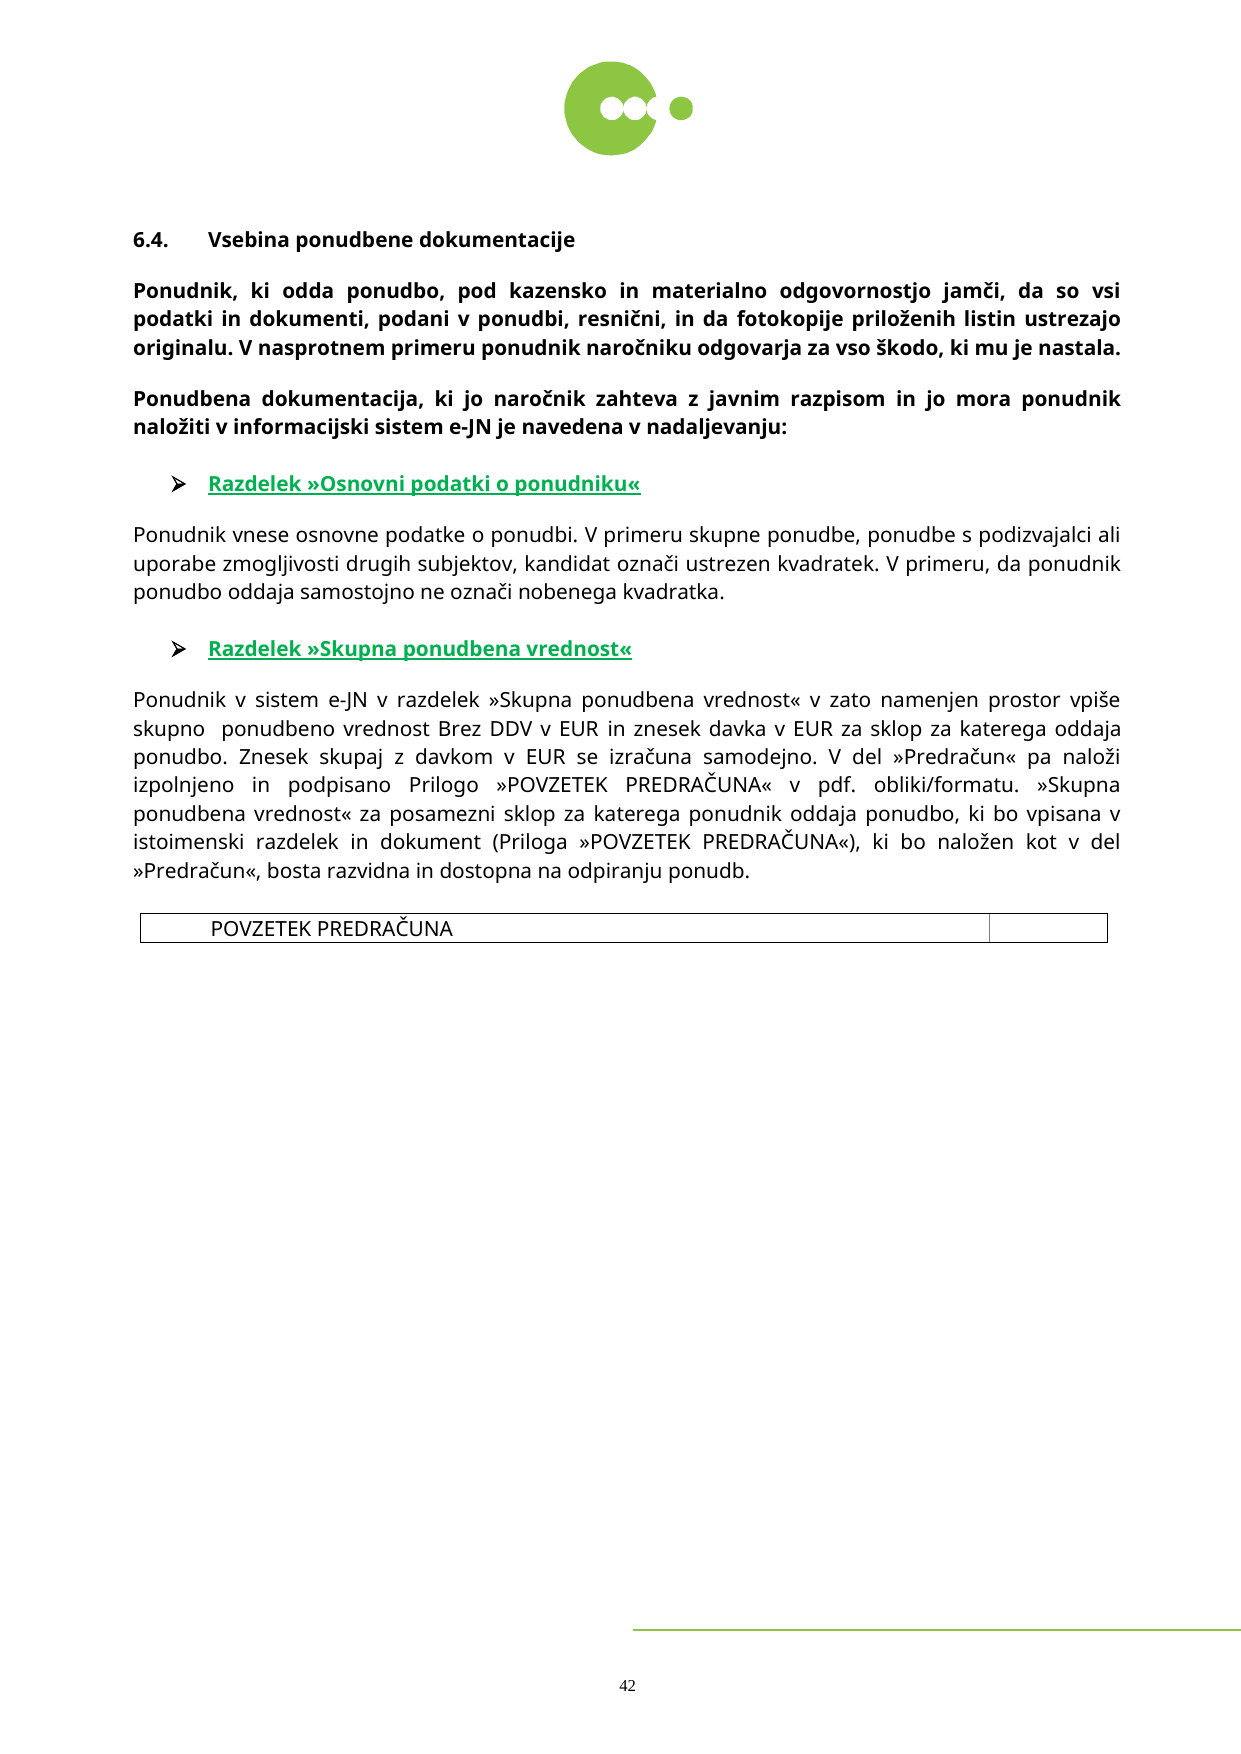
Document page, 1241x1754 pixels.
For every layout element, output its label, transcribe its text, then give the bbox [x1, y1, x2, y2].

table_header [1078, 914, 1107, 942]
list Razdelek »Skupna ponudbena vrednost« [170, 634, 1101, 662]
table_header POVZETEK PREDRAČUNA [203, 914, 989, 942]
table_header [141, 914, 203, 942]
text Ponudnik v sistem e-JN v razdelek »Skupna ponudbena vrednost« v zato namenjen prostor vpiše skupno ponudbeno vrednost Brez DDV v EUR in znesek davka v EUR za sklop za katerega oddaja ponudbo. Znesek skupaj z davkom v EUR se izračuna samodejno. V del »Predračun« pa naloži izpolnjeno in podpisano Prilogo »POVZETEK PREDRAČUNA« v pdf. obliki/formatu. »Skupna ponudbena vrednost« za posamezni sklop za katerega ponudnik oddaja ponudbo, ki bo vpisana v istoimenski razdelek in dokument (Priloga »POVZETEK PREDRAČUNA«), ki bo naložen kot v del »Predračun«, bosta razvidna in dostopna na odpiranju ponudb. [133, 685, 1122, 884]
text Ponudbena dokumentacija, ki jo naročnik zahteva z javnim razpisom in jo mora ponudnik naložiti v informacijski sistem e-JN je navedena v nadaljevanju: [133, 384, 1122, 441]
table_header [990, 914, 1078, 942]
text Ponudnik vnese osnovne podatke o ponudbi. V primeru skupne ponudbe, ponudbe s podizvajalci ali uporabe zmogljivosti drugih subjektov, kandidat označi ustrezen kvadratek. V primeru, da ponudnik ponudbo oddaja samostojno ne označi nobenega kvadratka. [133, 520, 1122, 606]
list Razdelek »Osnovni podatki o ponudniku« [170, 469, 1122, 498]
text Ponudnik, ki odda ponudbo, pod kazensko in materialno odgovornostjo jamči, da so vsi podatki in dokumenti, podani v ponudbi, resnični, in da fotokopije priloženih listin ustrezajo originalu. V nasprotnem primeru ponudnik naročniku odgovarja za vso škodo, ki mu je nastala. [133, 276, 1122, 361]
list Vsebina ponudbene dokumentacije [133, 225, 1122, 253]
